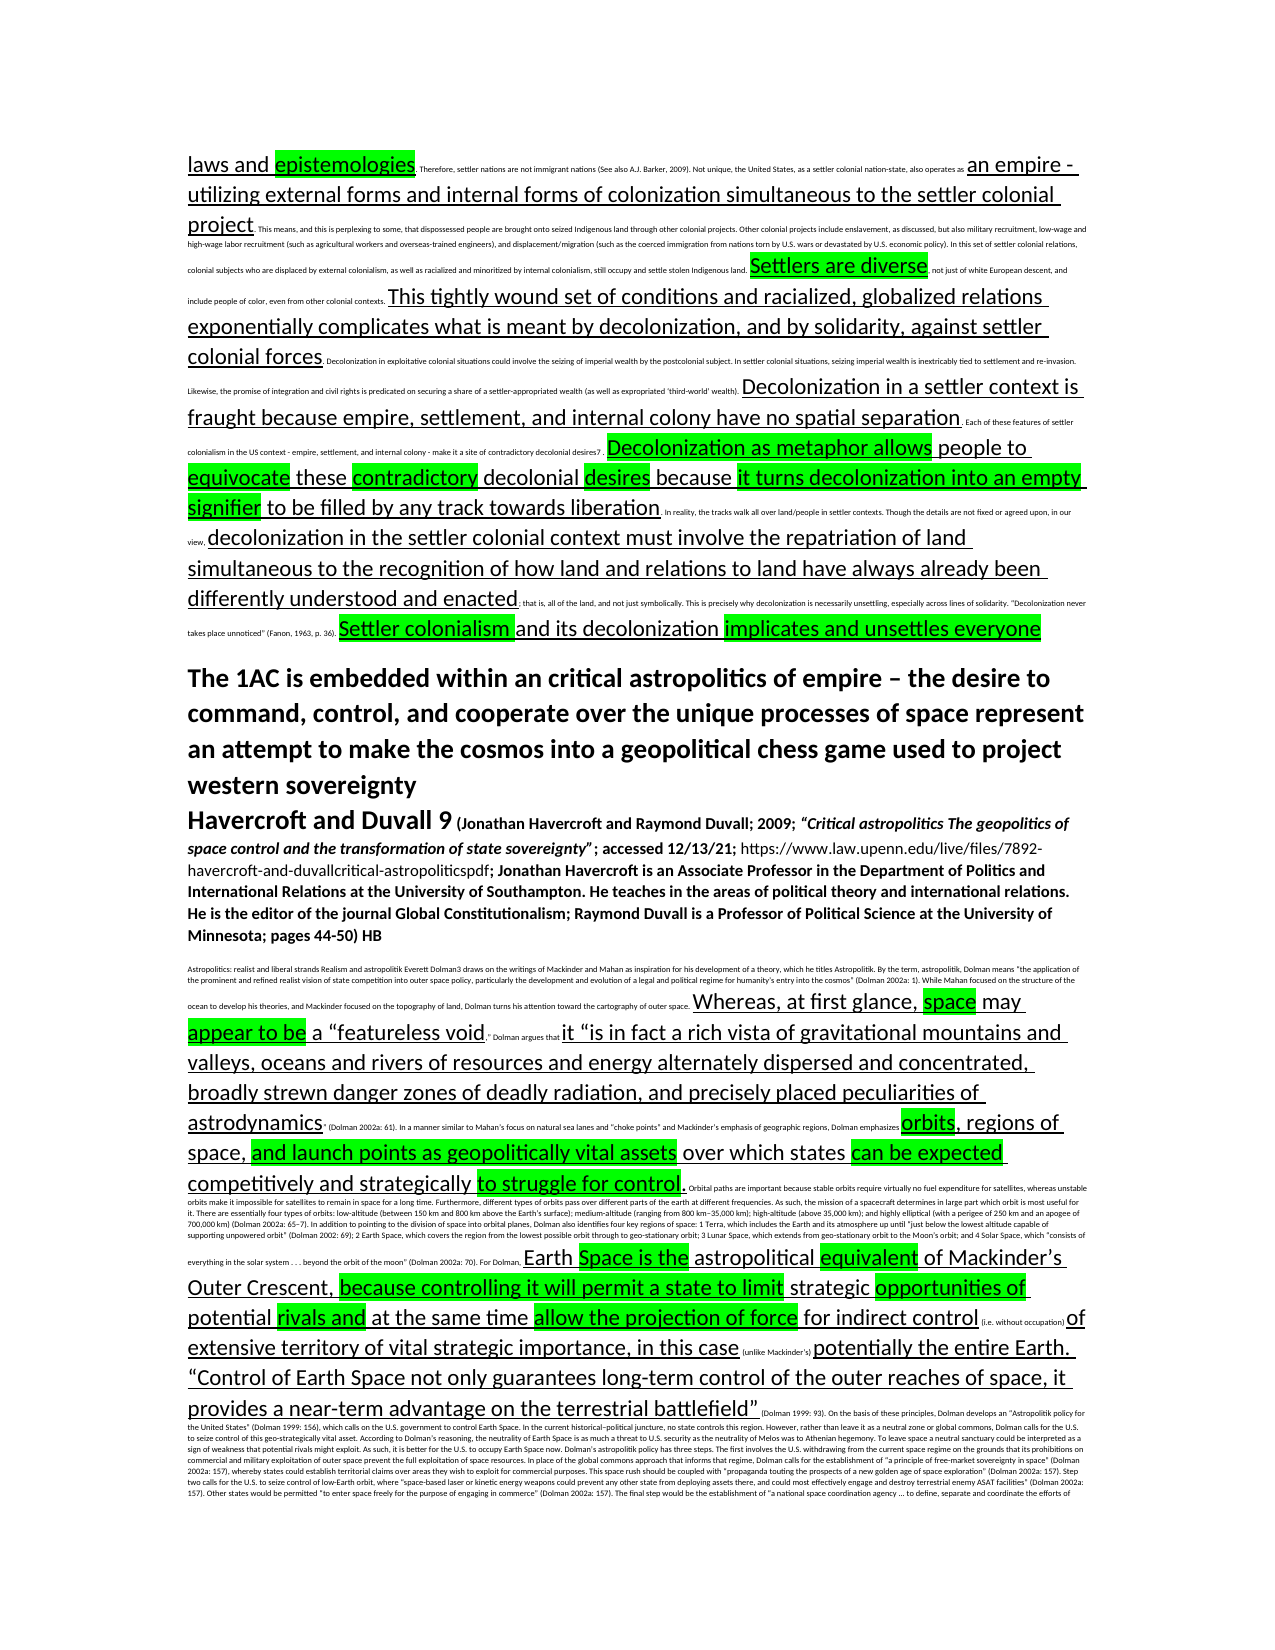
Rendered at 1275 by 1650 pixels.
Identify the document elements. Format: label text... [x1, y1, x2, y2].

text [187, 964, 1087, 1498]
subtitle The 1AC is embedded within an critical astropolitics of empire – the desire to command, control, and cooperate over the unique processes of space represent an attempt to make the cosmos into a geopolitical chess game used to project western sovereignty [187, 661, 1087, 801]
text Havercroft and Duvall 9 (Jonathan Havercroft and Raymond Duvall; 2009; “Critical astropolitics The geopolitics of space control and the transformation of state sovereignty”; accessed 12/13/21; https://www.law.upenn.edu/live/files/7892-havercroft-and-duvallcritical-astropoliticspdf; Jonathan Havercroft is an Associate Professor in the Department of Politics and International Relations at the University of Southampton. He teaches in the areas of political theory and international relations. He is the editor of the journal Global Constitutionalism; Raymond Duvall is a Professor of Political Science at the University of Minnesota; pages 44-50) HB [187, 803, 1087, 946]
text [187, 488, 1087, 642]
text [187, 150, 1087, 487]
